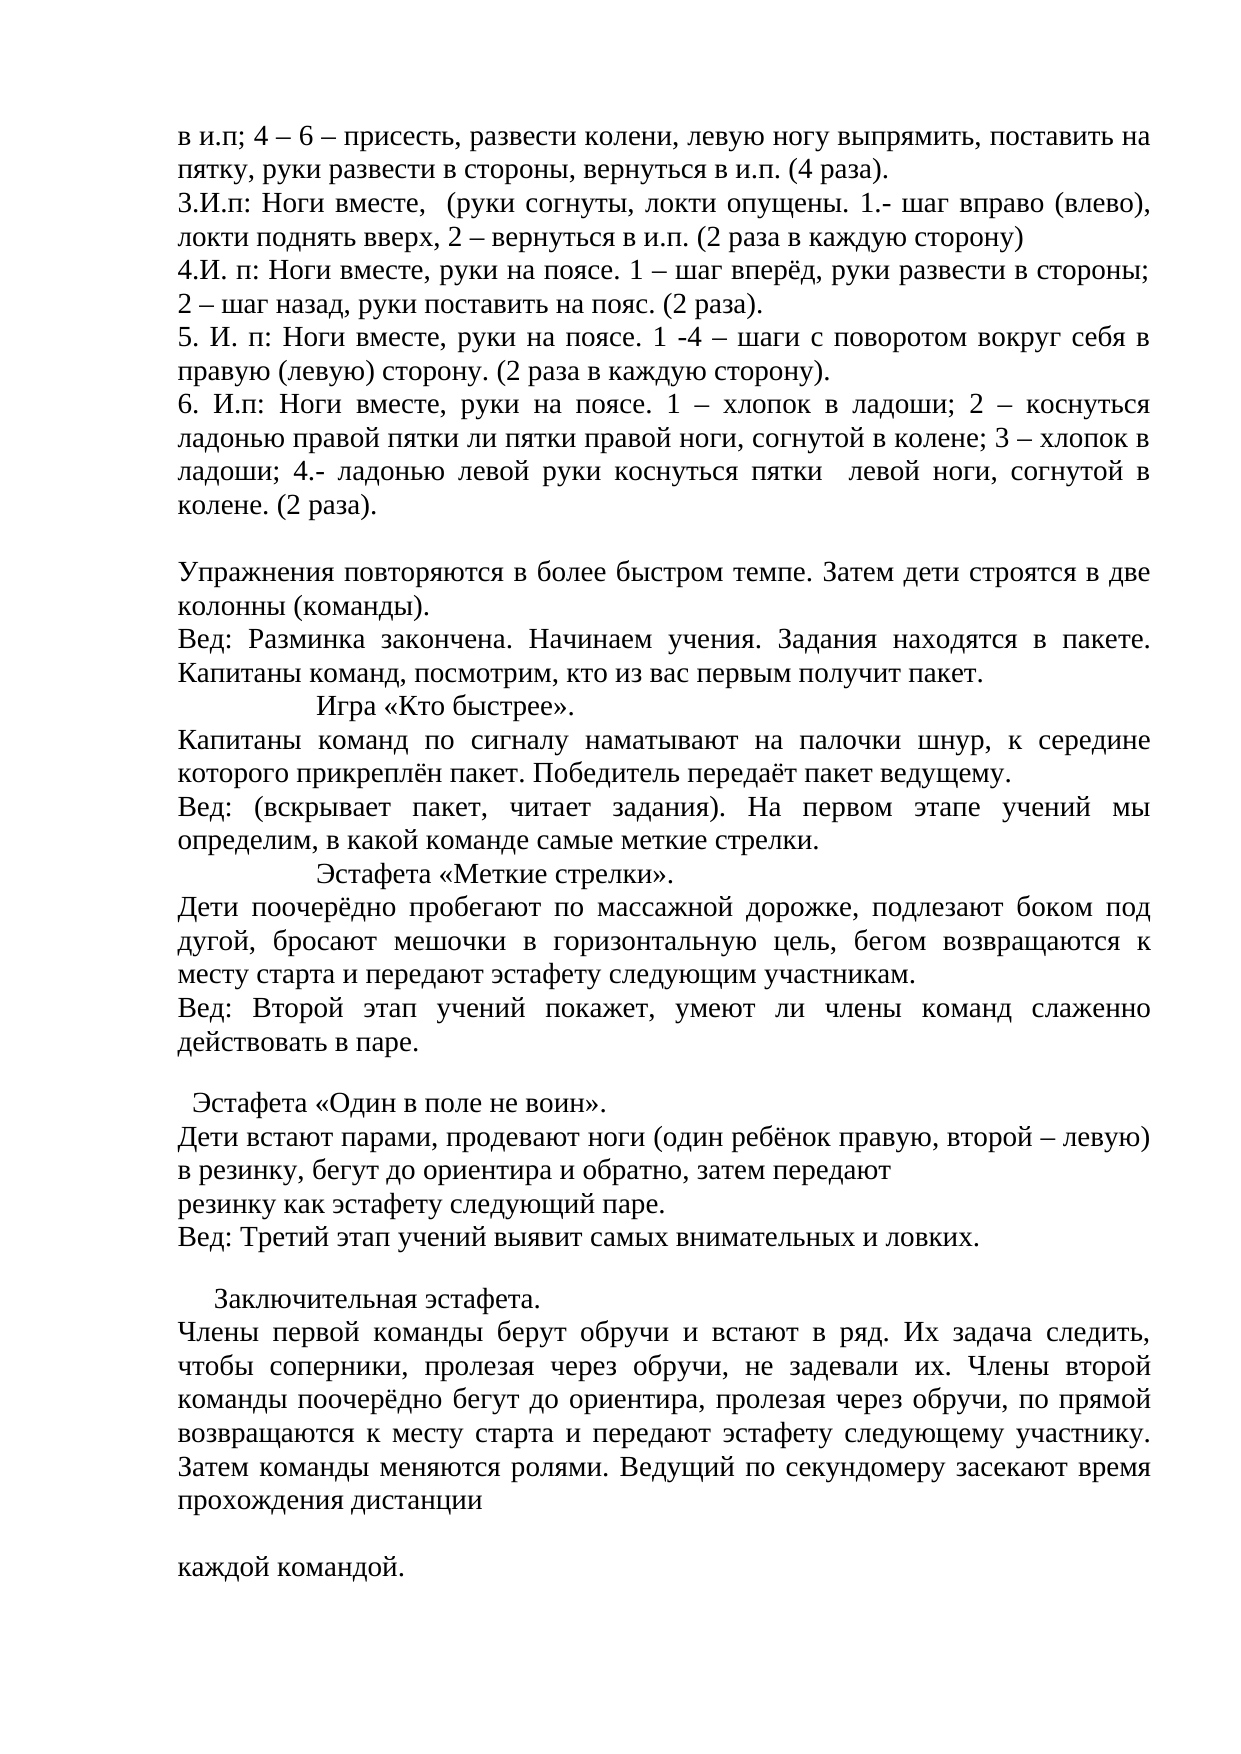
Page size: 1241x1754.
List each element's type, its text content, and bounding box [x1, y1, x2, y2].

text 3.И.п: Ноги вместе, (руки согнуты, локти опущены. 1.- шаг вправо (влево), локти поднять вверх, 2 – вернуться в и.п. (2 раза в каждую сторону) [177, 185, 1152, 252]
text Члены первой команды берут обручи и встают в ряд. Их задача следить, чтобы соперники, пролезая через обручи, не задевали их. Члены второй команды поочерёдно бегут до ориентира, пролезая через обручи, по прямой возвращаются к месту старта и передают эстафету следующему участнику. Затем команды меняются ролями. Ведущий по секундомеру засекают время прохождения дистанции [177, 1314, 1152, 1516]
text Капитаны команд по сигналу наматывают на палочки шнур, к середине которого прикреплён пакет. Победитель передаёт пакет ведущему. [177, 722, 1152, 789]
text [177, 118, 1152, 185]
text резинку как эстафету следующий паре. [177, 1186, 1152, 1219]
text Игра «Кто быстрее». [177, 688, 1152, 722]
text Эстафета «Один в поле не воин». [177, 1085, 1152, 1119]
text Вед: (вскрывает пакет, читает задания). На первом этапе учений мы определим, в какой команде самые меткие стрелки. [177, 789, 1152, 856]
text Заключительная эстафета. [177, 1281, 1152, 1314]
text каждой командой. [177, 1549, 1152, 1583]
text 6. И.п: Ноги вместе, руки на поясе. 1 – хлопок в ладоши; 2 – коснуться ладонью правой пятки ли пятки правой ноги, согнутой в колене; 3 – хлопок в ладоши; 4.- ладонью левой руки коснуться пятки левой ноги, согнутой в колене. (2 раза). [177, 386, 1152, 521]
text Дети поочерёдно пробегают по массажной дорожке, подлезают боком под дугой, бросают мешочки в горизонтальную цель, бегом возвращаются к месту старта и передают эстафету следующим участникам. [177, 889, 1152, 990]
text Упражнения повторяются в более быстром темпе. Затем дети строятся в две колонны (команды). [177, 554, 1152, 621]
text Вед: Разминка закончена. Начинаем учения. Задания находятся в пакете. Капитаны команд, посмотрим, кто из вас первым получит пакет. [177, 621, 1152, 688]
text Вед: Второй этап учений покажет, умеют ли члены команд слаженно действовать в паре. [177, 990, 1152, 1057]
text Дети встают парами, продевают ноги (один ребёнок правую, второй – левую) в резинку, бегут до ориентира и обратно, затем передают [177, 1119, 1152, 1186]
text Вед: Третий этап учений выявит самых внимательных и ловких. [177, 1219, 1152, 1253]
text Эстафета «Меткие стрелки». [177, 856, 1152, 889]
text 4.И. п: Ноги вместе, руки на поясе. 1 – шаг вперёд, руки развести в стороны; 2 – шаг назад, руки поставить на пояс. (2 раза). [177, 252, 1152, 319]
text 5. И. п: Ноги вместе, руки на поясе. 1 -4 – шаги с поворотом вокруг себя в правую (левую) сторону. (2 раза в каждую сторону). [177, 319, 1152, 386]
